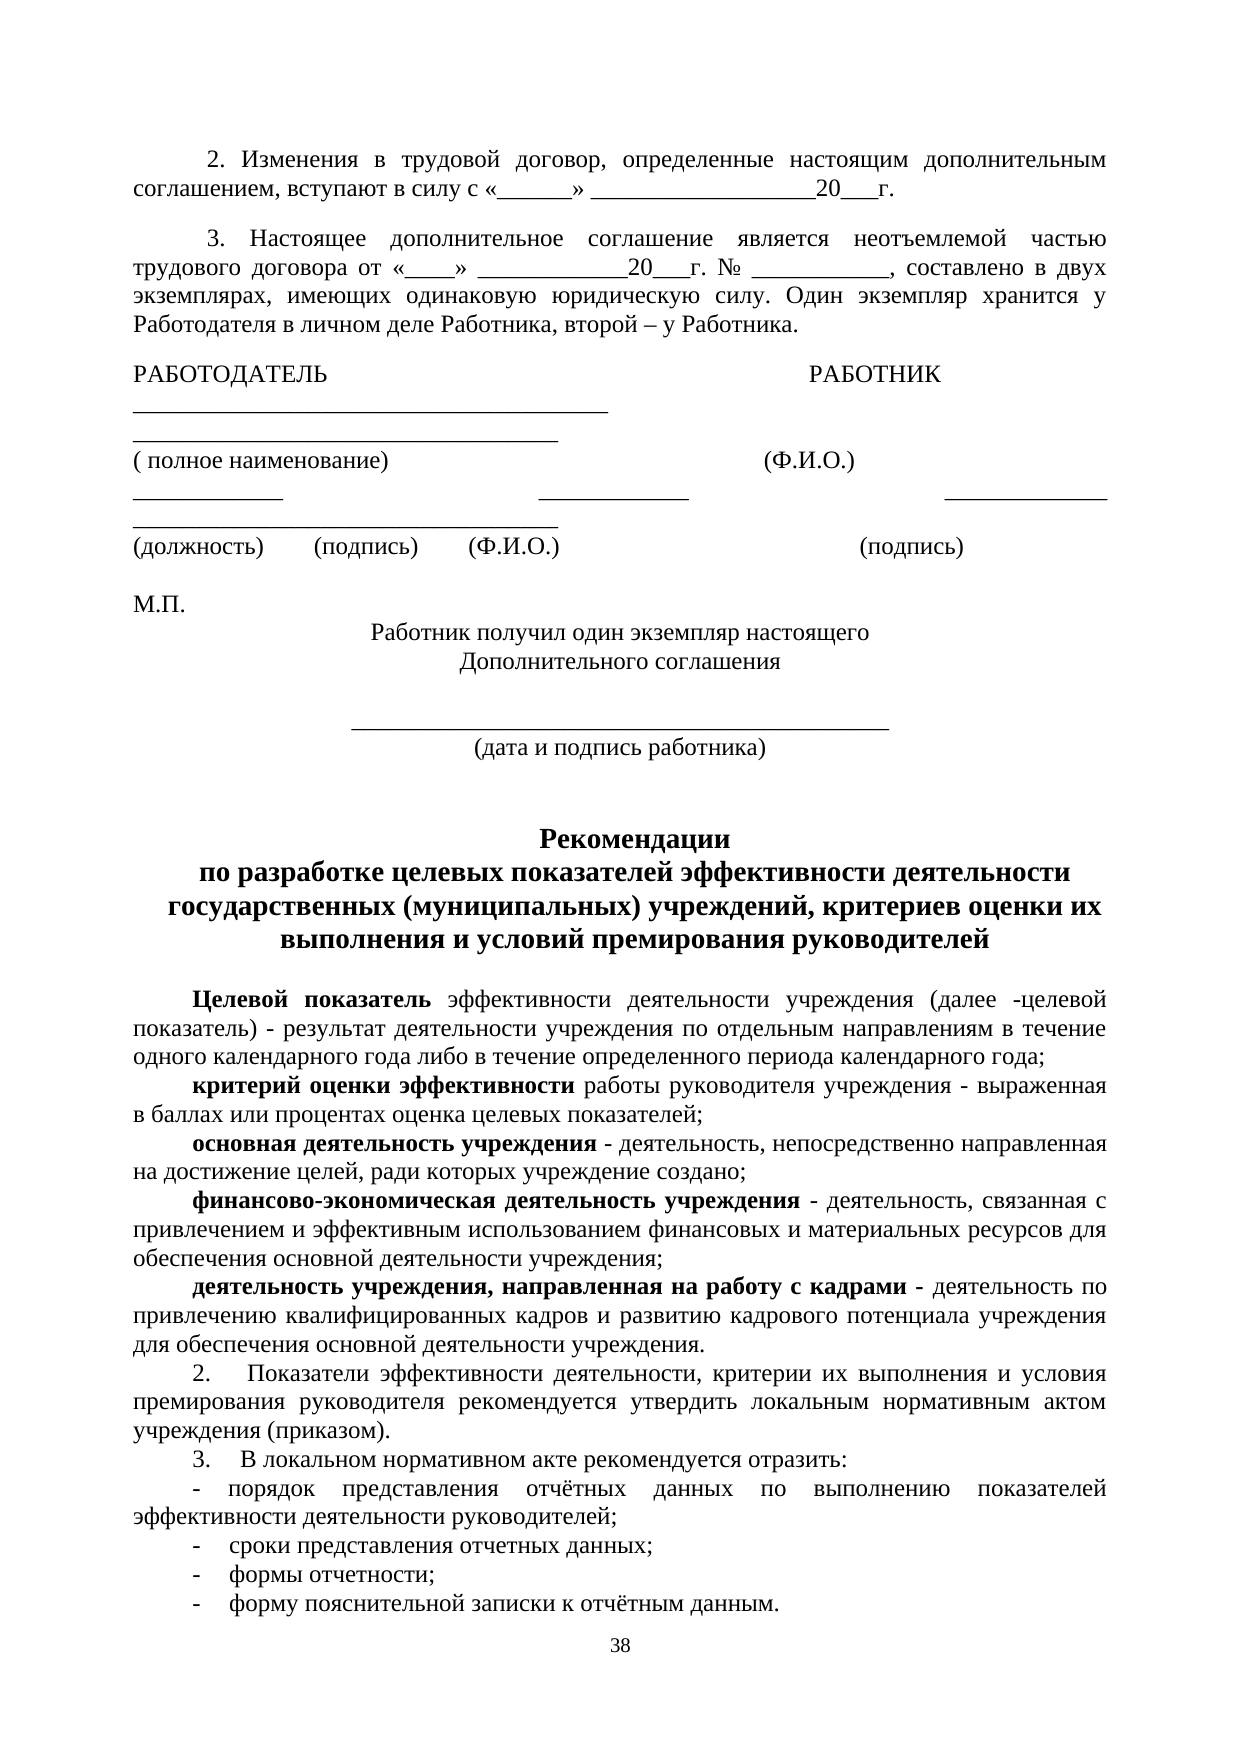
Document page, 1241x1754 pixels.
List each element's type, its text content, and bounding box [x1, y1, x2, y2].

list сроки представления отчетных данных; [133, 1530, 1107, 1559]
text (дата и подпись работника) [133, 732, 1107, 761]
text ( полное наименование) (Ф.И.О.) [133, 445, 1107, 474]
list порядок представления отчётных данных по выполнению показателей эффективности деятельности руководителей; [133, 1473, 1107, 1530]
list форму пояснительной записки к отчётным данным. [133, 1588, 1107, 1616]
text по разработке целевых показателей эффективности деятельности [133, 854, 1107, 888]
text 3. Настоящее дополнительное соглашение является неотъемлемой частью трудового договора от «____» ____________20___г. № ___________, составлено в двух экземплярах, имеющих одинаковую юридическую силу. Один экземпляр хранится у Работодателя в личном деле Работника, второй – у Работника. [133, 223, 1107, 338]
list Показатели эффективности деятельности, критерии их выполнения и условия премирования руководителя рекомендуется утвердить локальным нормативным актом учреждения (приказом). [133, 1358, 1107, 1444]
text РАБОТОДАТЕЛЬ РАБОТНИК [133, 359, 1107, 387]
list В локальном нормативном акте рекомендуется отразить: [133, 1444, 1107, 1473]
text основная деятельность учреждения - деятельность, непосредственно направленная на достижение целей, ради которых учреждение создано; [133, 1128, 1107, 1185]
text М.П. [133, 589, 1107, 617]
text выполнения и условий премирования руководителей [133, 922, 1107, 955]
text критерий оценки эффективности работы руководителя учреждения - выраженная в баллах или процентах оценка целевых показателей; [133, 1070, 1107, 1128]
text государственных (муниципальных) учреждений, критериев оценки их [133, 888, 1107, 922]
text финансово-экономическая деятельность учреждения - деятельность, связанная с привлечением и эффективным использованием финансовых и материальных ресурсов для обеспечения основной деятельности учреждения; [133, 1185, 1107, 1271]
text ______________________________________ __________________________________ [133, 387, 1107, 445]
text Дополнительного соглашения [133, 646, 1107, 675]
text Рекомендации [133, 821, 1107, 854]
list формы отчетности; [133, 1559, 1107, 1588]
text деятельность учреждения, направленная на работу с кадрами - деятельность по привлечению квалифицированных кадров и развитию кадрового потенциала учреждения для обеспечения основной деятельности учреждения. [133, 1271, 1107, 1358]
text Работник получил один экземпляр настоящего [133, 617, 1107, 646]
text Целевой показатель эффективности деятельности учреждения (далее -целевой показатель) - результат деятельности учреждения по отдельным направлениям в течение одного календарного года либо в течение определенного периода календарного года; [133, 984, 1107, 1070]
text (должность) (подпись) (Ф.И.О.) (подпись) [133, 531, 1107, 560]
text 2. Изменения в трудовой договор, определенные настоящим дополнительным соглашением, вступают в силу с «______» __________________20___г. [133, 144, 1107, 202]
text ___________________________________________ [133, 704, 1107, 732]
text ____________ ____________ _____________ __________________________________ [133, 474, 1107, 531]
